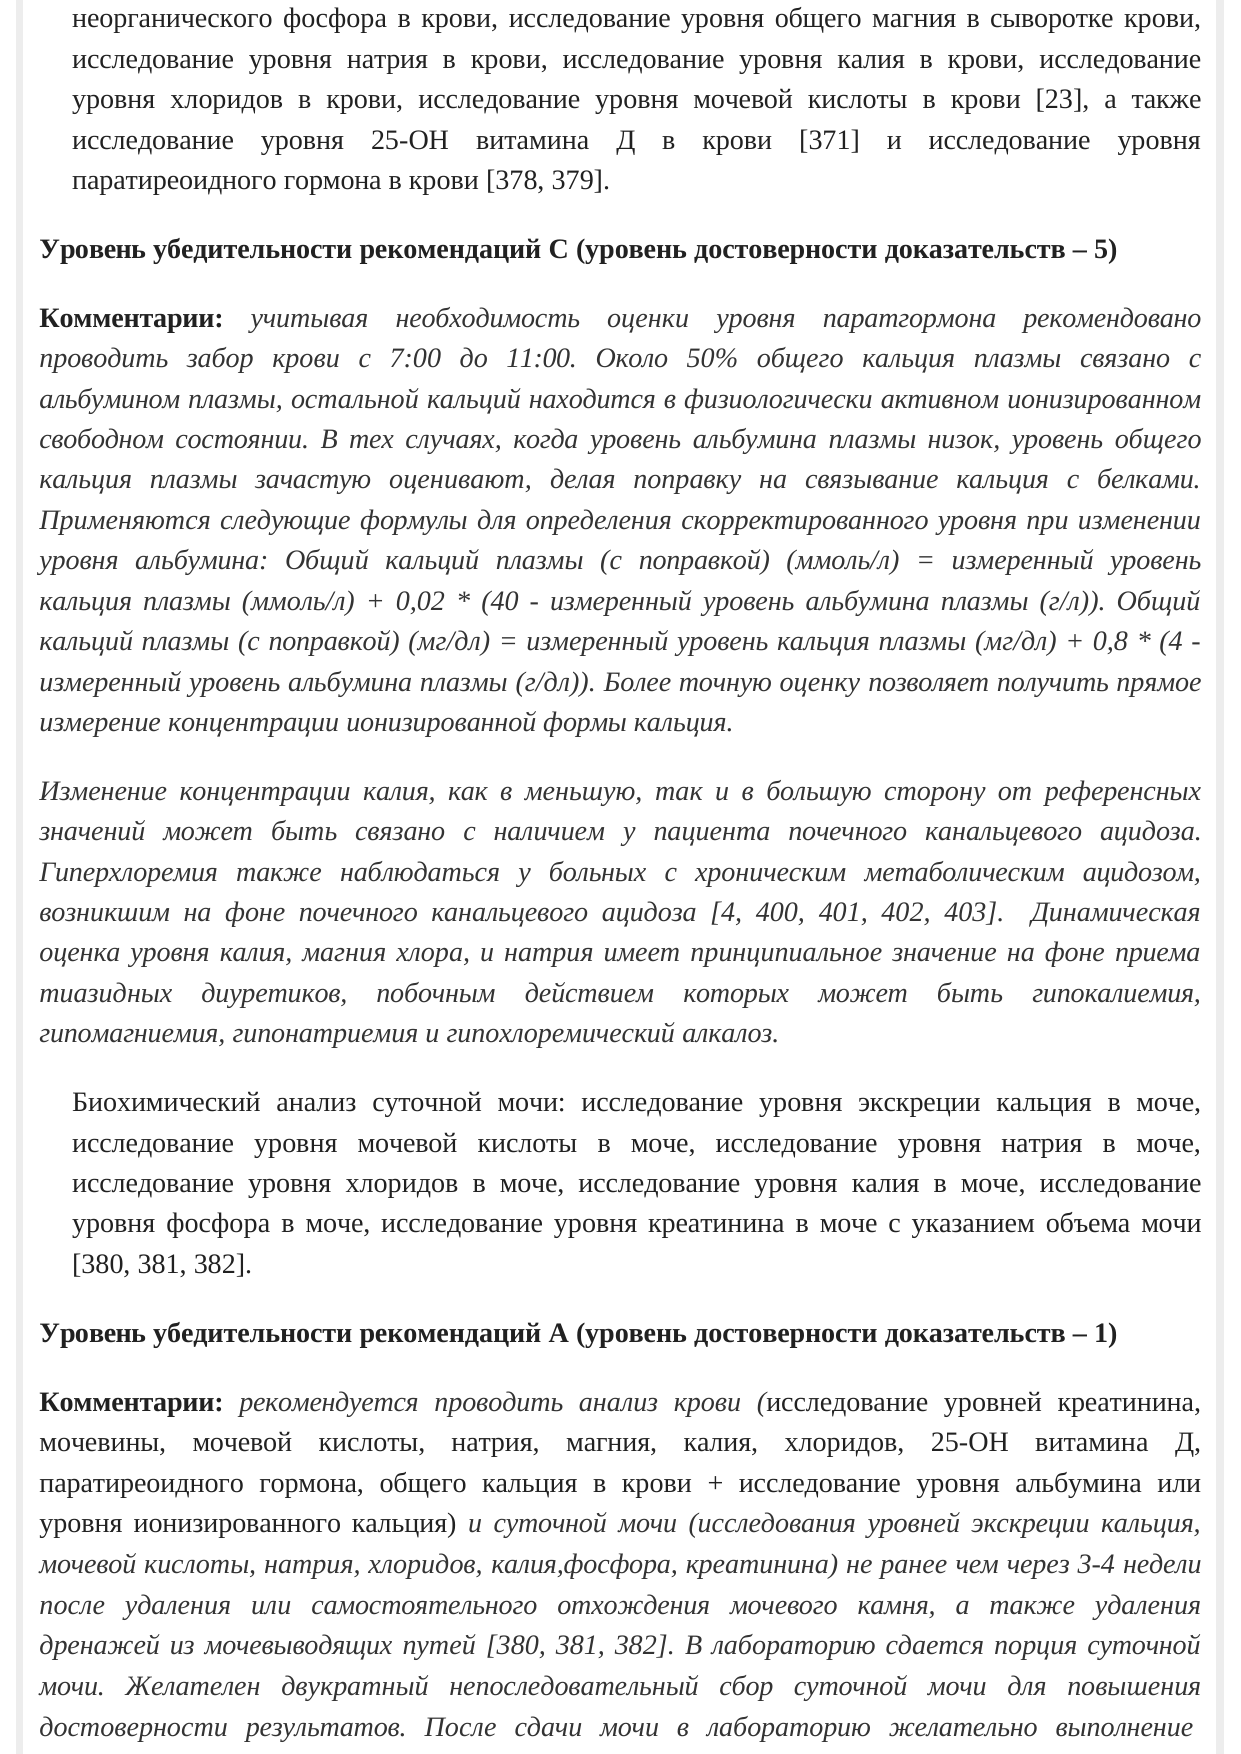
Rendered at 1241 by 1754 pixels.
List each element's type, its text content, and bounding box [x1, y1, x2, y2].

text Изменение концентрации калия, как в меньшую, так и в большую сторону от референсных значений может быть связано с наличием у пациента почечного канальцевого ацидоза. Гиперхлоремия также наблюдаться у больных с хроническим метаболическим ацидозом, возникшим на фоне почечного канальцевого ацидоза [4, 400, 401, 402, 403]. Динамическая оценка уровня калия, магния хлора, и натрия имеет принципиальное значение на фоне приема тиазидных диуретиков, побочным действием которых может быть гипокалиемия, гипомагниемия, гипонатриемия и гипохлоремический алкалоз. [39, 774, 1201, 1049]
text неорганического фосфора в крови, исследование уровня общего магния в сыворотке крови, исследование уровня натрия в крови, исследование уровня калия в крови, исследование уровня хлоридов в крови, исследование уровня мочевой кислоты в крови [23], а также исследование уровня 25-OH витамина Д в крови [371] и исследование уровня паратиреоидного гормона в крови [378, 379]. [72, 1, 1201, 196]
text Комментарии: учитывая необходимость оценки уровня паратгормона рекомендовано проводить забор крови с 7:00 до 11:00. Около 50% общего кальция плазмы связано с альбумином плазмы, остальной кальций находится в физиологически активном ионизированном свободном состоянии. В тех случаях, когда уровень альбумина плазмы низок, уровень общего кальция плазмы зачастую оценивают, делая поправку на связывание кальция с белками. Применяются следующие формулы для определения скорректированного уровня при изменении уровня альбумина: Общий кальций плазмы (с поправкой) (ммоль/л) = измеренный уровень кальция плазмы (ммоль/л) + 0,02 * (40 - измеренный уровень альбумина плазмы (г/л)). Общий кальций плазмы (с поправкой) (мг/дл) = измеренный уровень кальция плазмы (мг/дл) + 0,8 * (4 - измеренный уровень альбумина плазмы (г/дл)). Более точную оценку позволяет получить прямое измерение концентрации ионизированной формы кальция. [39, 301, 1201, 737]
text Биохимический анализ суточной мочи: исследование уровня экскреции кальция в моче, исследование уровня мочевой кислоты в моче, исследование уровня натрия в моче, исследование уровня хлоридов в моче, исследование уровня калия в моче, исследование уровня фосфора в моче, исследование уровня креатинина в моче с указанием объема мочи [380, 381, 382]. [72, 1085, 1201, 1279]
text Комментарии: рекомендуется проводить анализ крови (исследование уровней креатинина, мочевины, мочевой кислоты, натрия, магния, калия, хлоридов, 25-OH витамина Д, паратиреоидного гормона, общего кальция в крови + исследование уровня альбумина или уровня ионизированного кальция) и суточной мочи (исследования уровней экскреции кальция, мочевой кислоты, натрия, хлоридов, калия,фосфора, креатинина) не ранее чем через 3-4 недели после удаления или самостоятельного отхождения мочевого камня, а также удаления дренажей из мочевыводящих путей [380, 381, 382]. В лабораторию сдается порция суточной мочи. Желателен двукратный непоследовательный сбор суточной мочи для повышения достоверности результатов. После сдачи мочи в лабораторию желательно выполнение [39, 1376, 1201, 1742]
subtitle Уровень убедительности рекомендаций А (уровень достоверности доказательств – 1) [39, 1316, 1236, 1348]
subtitle Уровень убедительности рекомендаций C (уровень достоверности доказательств – 5) [39, 232, 1236, 264]
